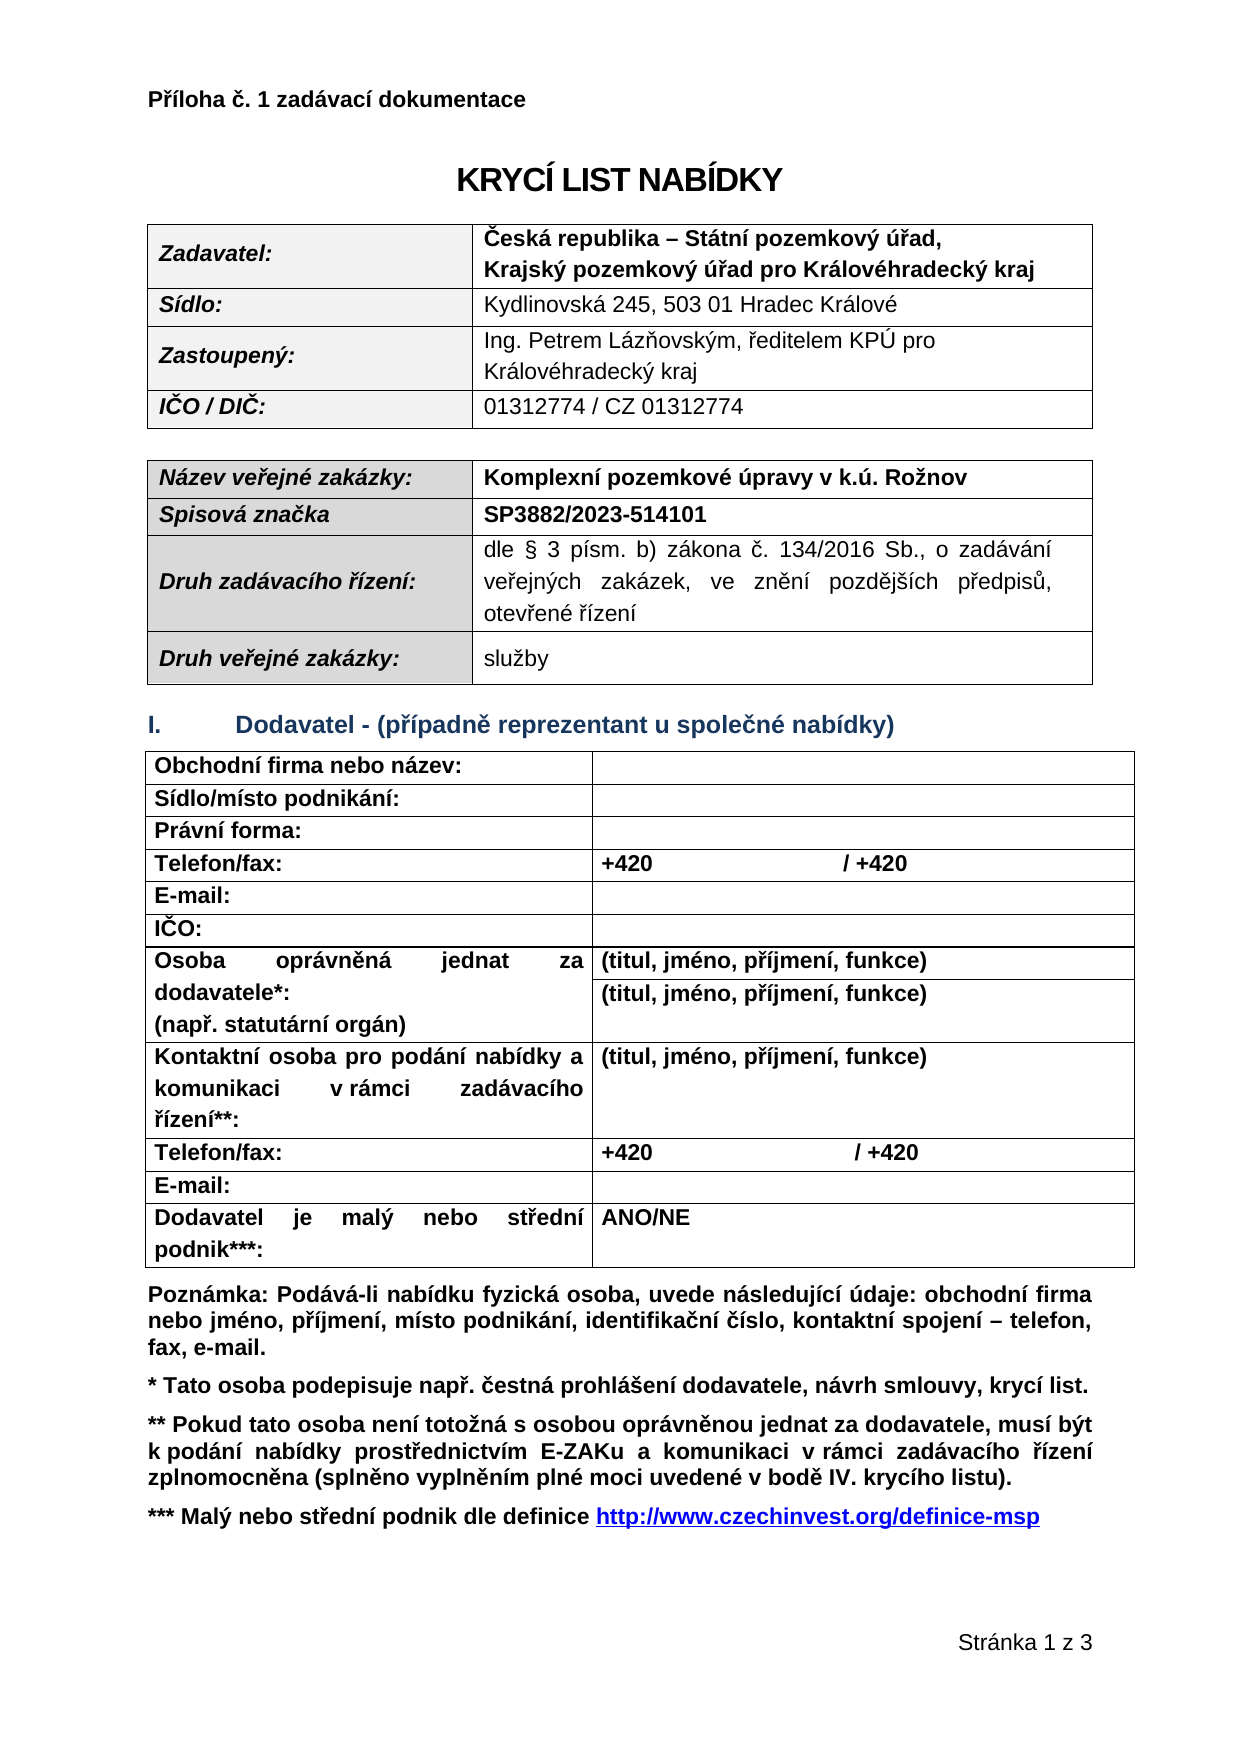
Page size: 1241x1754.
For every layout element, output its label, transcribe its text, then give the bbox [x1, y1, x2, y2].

table_cell Zastoupený: [148, 327, 472, 390]
table_header Zadavatel: [148, 225, 472, 288]
table_cell Kontaktní osoba pro podání nabídky a komunikaci v rámci zadávacího řízení**: [146, 1043, 592, 1138]
table_cell +420 / +420 [593, 1139, 1134, 1171]
table_cell Kydlinovská 245, 503 01 Hradec Králové [473, 289, 1092, 326]
table_cell [593, 785, 1134, 816]
table_cell (titul, jméno, příjmení, funkce) [593, 1043, 1134, 1138]
table_cell Sídlo: [148, 289, 472, 326]
table_cell Osoba oprávněná jednat za dodavatele*: (např. statutární orgán) [146, 948, 592, 1042]
table_cell IČO / DIČ: [148, 391, 472, 427]
table_cell [593, 882, 1134, 914]
table_cell [593, 915, 1134, 946]
table_cell služby [473, 632, 1092, 683]
table_cell Právní forma: [146, 817, 592, 849]
table_cell ANO/NE [593, 1204, 1134, 1267]
table_cell +420 / +420 [593, 850, 1134, 881]
text Poznámka: Podává-li nabídku fyzická osoba, uvede následující údaje: obchodní firma nebo jméno, příjmení, místo podnikání, identifikační číslo, kontaktní spojení – telefon, fax, e-mail. [148, 1281, 1093, 1360]
table_cell [593, 817, 1134, 849]
text *** Malý nebo střední podnik dle definice http://www.czechinvest.org/definice-msp [148, 1503, 1093, 1529]
table_cell Sídlo/místo podnikání: [146, 785, 592, 816]
text ** Pokud tato osoba není totožná s osobou oprávněnou jednat za dodavatele, musí být k podání nabídky prostřednictvím E-ZAKu a komunikaci v rámci zadávacího řízení zplnomocněna (splněno vyplněním plné moci uvedené v bodě IV. krycího listu). [148, 1411, 1093, 1490]
table_cell (titul, jméno, příjmení, funkce) [593, 980, 1134, 1042]
table_cell (titul, jméno, příjmení, funkce) [593, 948, 1134, 979]
table_cell Druh zadávacího řízení: [148, 536, 472, 631]
table_header Název veřejné zakázky: [148, 461, 472, 498]
table_header Komplexní pozemkové úpravy v k.ú. Rožnov [473, 461, 1092, 498]
table_cell Dodavatel je malý nebo střední podnik***: [146, 1204, 592, 1267]
table_cell 01312774 / CZ 01312774 [473, 391, 1092, 427]
subtitle Dodavatel - (případně reprezentant u společné nabídky) [148, 709, 1093, 738]
table_cell Telefon/fax: [146, 850, 592, 881]
table_cell E-mail: [146, 882, 592, 914]
table_header Česká republika – Státní pozemkový úřad, Krajský pozemkový úřad pro Královéhradecký kraj [473, 225, 1092, 288]
table_cell Spisová značka [148, 499, 472, 535]
table_cell [593, 1172, 1134, 1203]
text * Tato osoba podepisuje např. čestná prohlášení dodavatele, návrh smlouvy, krycí list. [148, 1372, 1093, 1399]
table_cell E-mail: [146, 1172, 592, 1203]
table_cell dle § 3 písm. b) zákona č. 134/2016 Sb., o zadávání veřejných zakázek, ve znění pozdějších předpisů, otevřené řízení [473, 536, 1092, 631]
table_header Obchodní firma nebo název: [146, 752, 592, 783]
table_cell Telefon/fax: [146, 1139, 592, 1171]
table_cell IČO: [146, 915, 592, 946]
table_cell Ing. Petrem Lázňovským, ředitelem KPÚ pro Královéhradecký kraj [473, 327, 1092, 390]
table_cell SP3882/2023-514101 [473, 499, 1092, 535]
table_cell Druh veřejné zakázky: [148, 632, 472, 683]
table_header [593, 752, 1134, 783]
title Krycí list nabídky [148, 160, 1093, 199]
